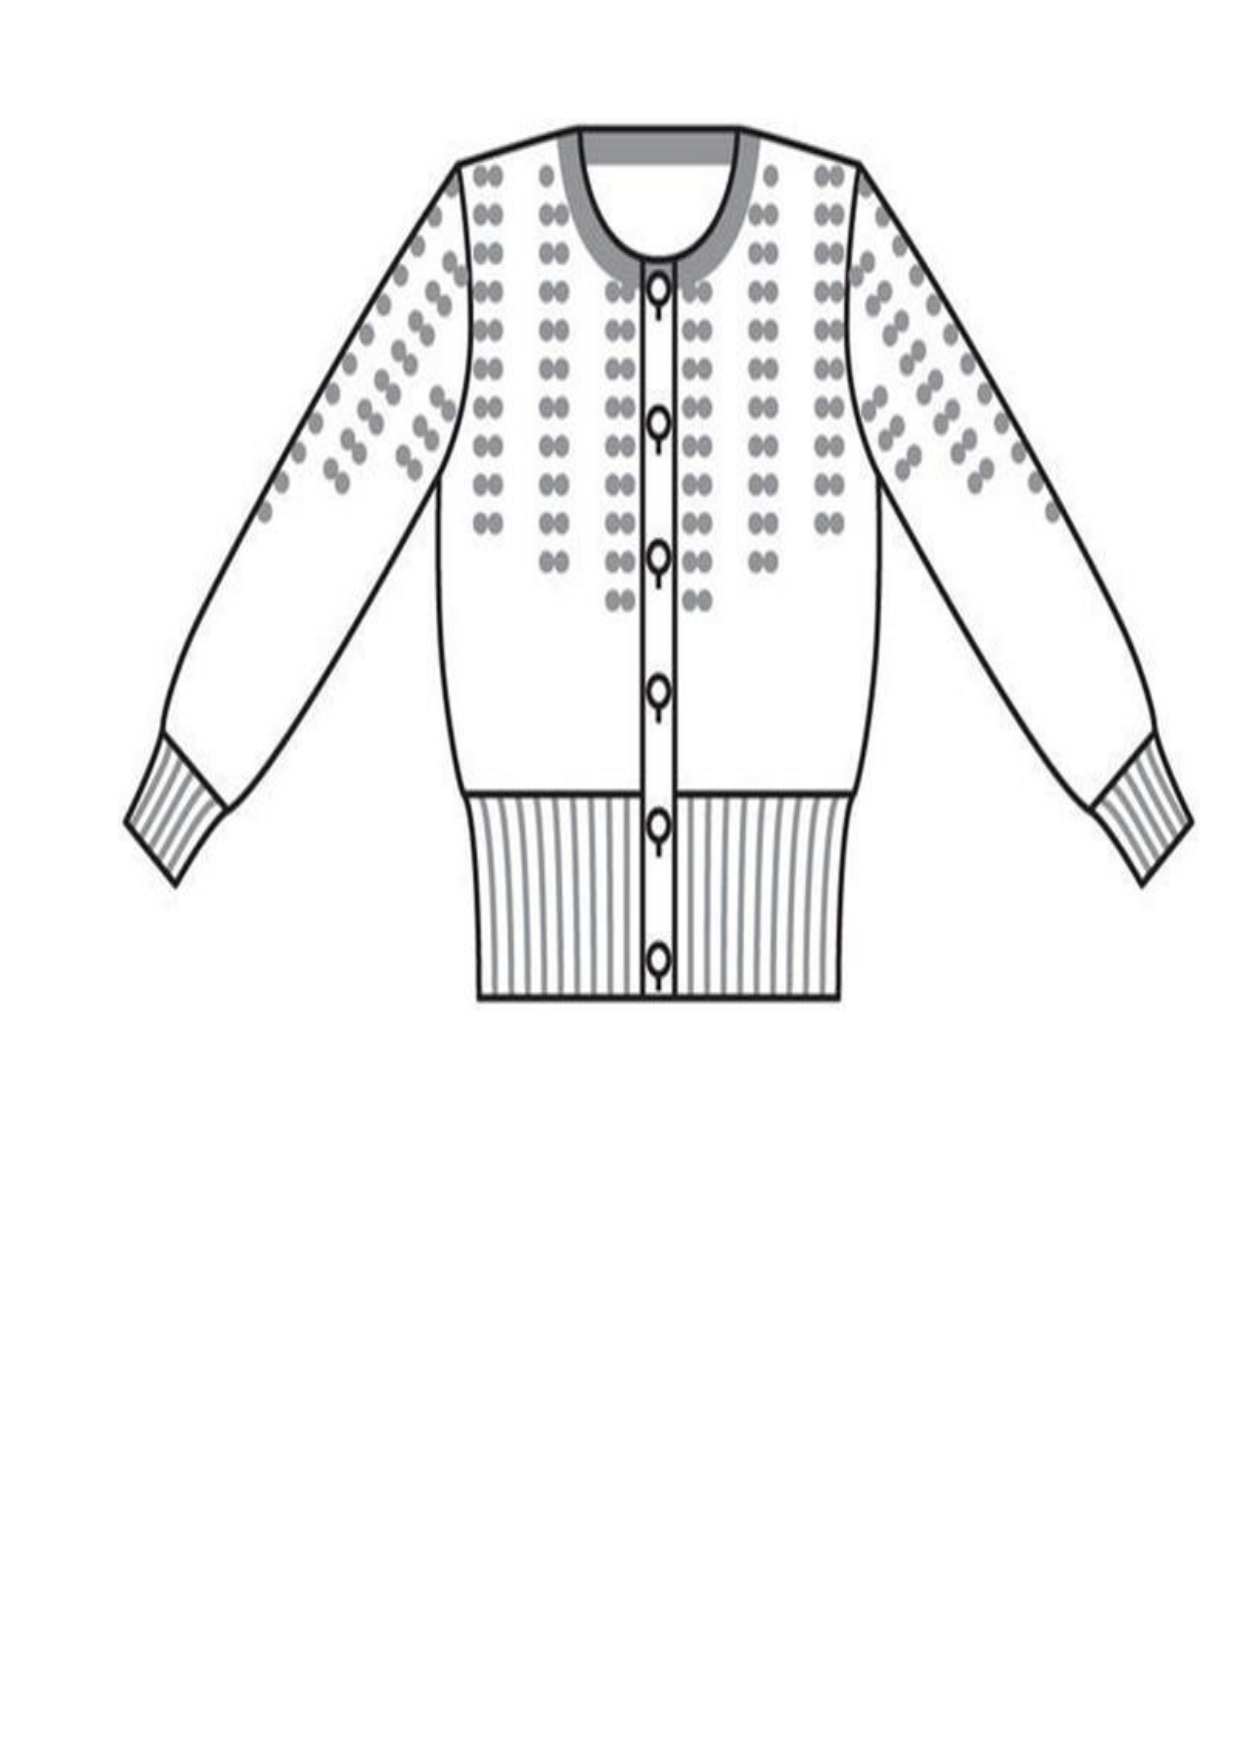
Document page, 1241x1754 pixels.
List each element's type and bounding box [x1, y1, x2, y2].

picture [118, 118, 1200, 1011]
